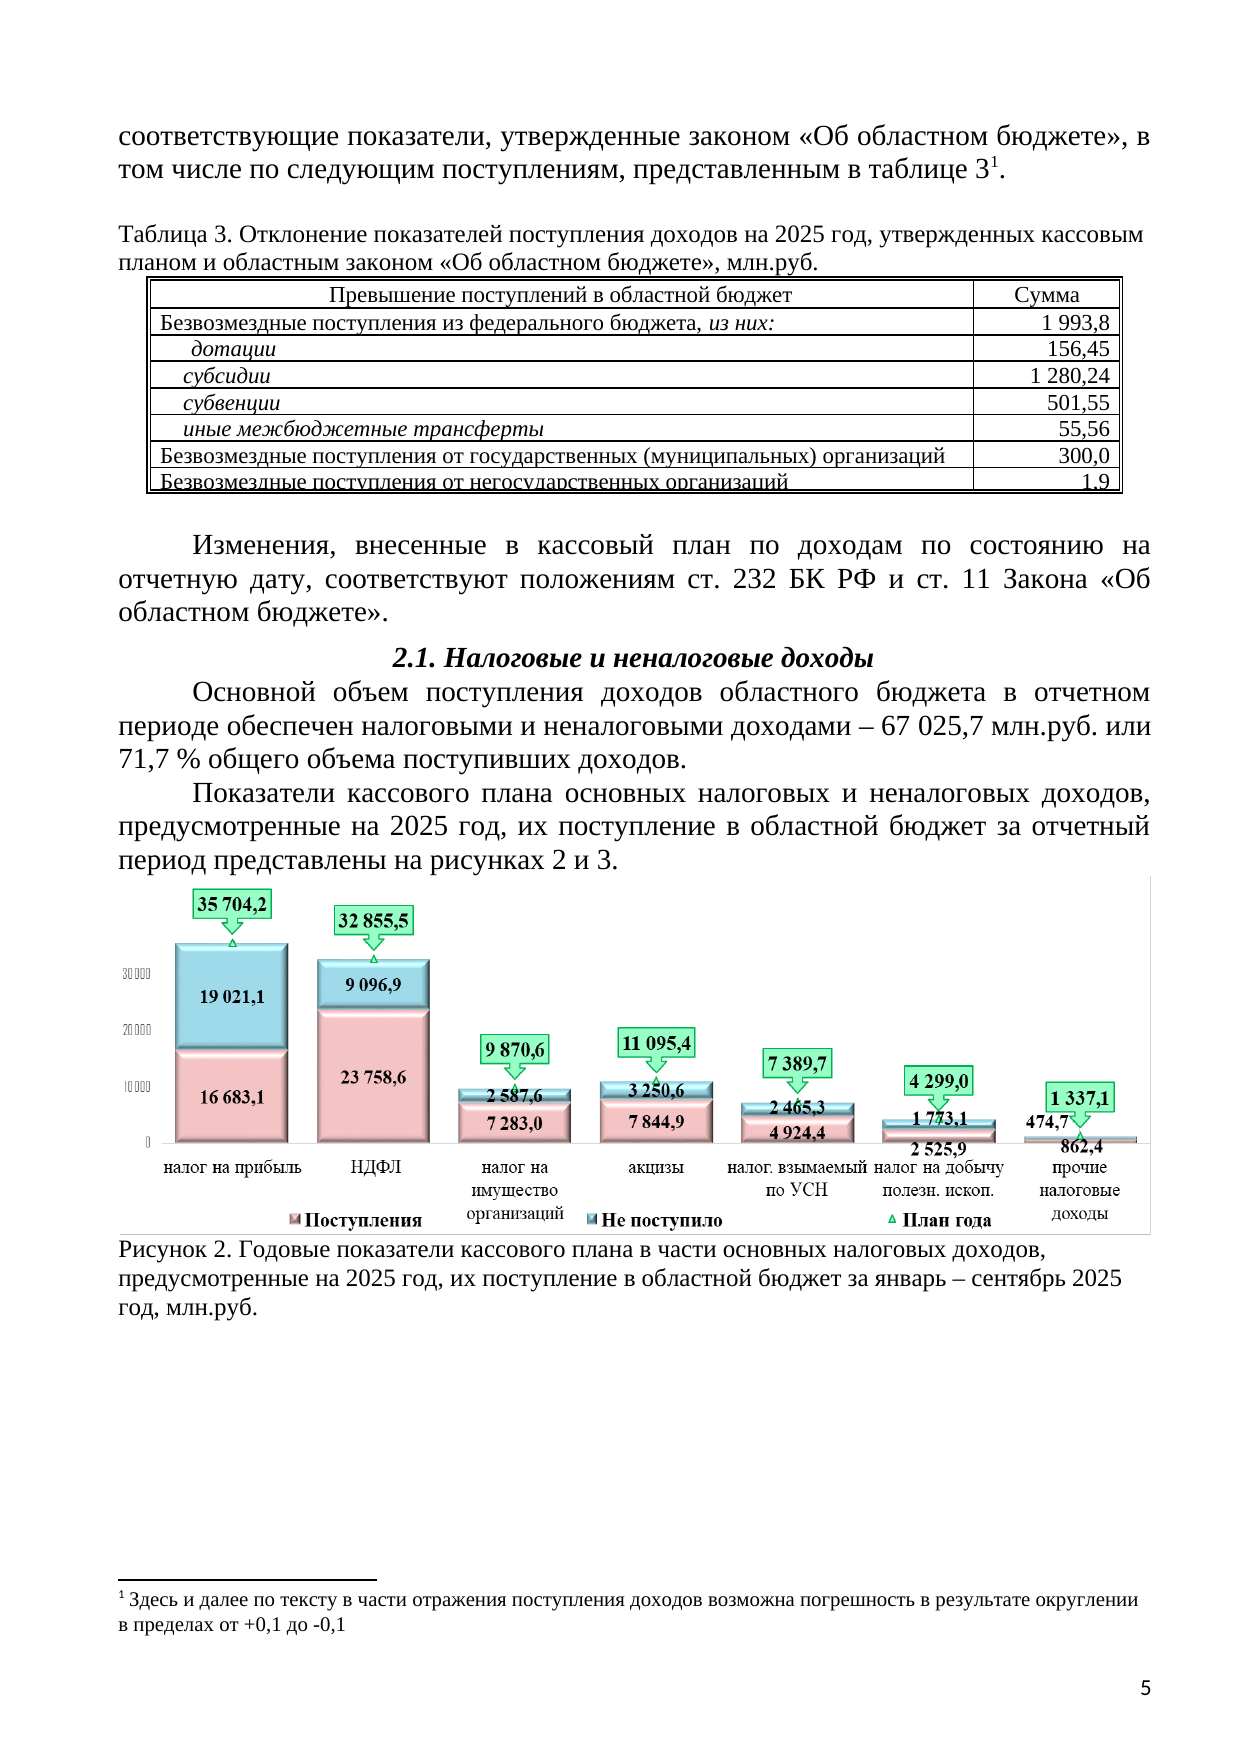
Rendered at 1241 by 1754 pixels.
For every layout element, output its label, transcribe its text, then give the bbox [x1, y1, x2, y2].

table_cell субвенции [151, 389, 973, 413]
picture [119, 875, 1151, 1235]
table_cell дотации [151, 336, 973, 360]
text Изменения, внесенные в кассовый план по доходам по состоянию на отчетную дату, соответствуют положениям ст. 232 БК РФ и ст. 11 Закона «Об областном бюджете». [118, 527, 1152, 628]
table_cell субсидии [151, 362, 973, 387]
table_cell Безвозмездные поступления из федерального бюджета, из них: [151, 309, 973, 334]
table_cell 1,9 [974, 468, 1119, 489]
table_cell 1 993,8 [974, 309, 1119, 334]
subtitle 2.1. Налоговые и неналоговые доходы [118, 641, 1152, 674]
text Рисунок 2. Годовые показатели кассового плана в части основных налоговых доходов, предусмотренные на 2025 год, их поступление в областной бюджет за январь – сентябрь 2025 год, млн.руб. [118, 1234, 1152, 1321]
table_cell 1 280,24 [974, 362, 1119, 387]
text Основной объем поступления доходов областного бюджета в отчетном периоде обеспечен налоговыми и неналоговыми доходами – 67 025,7 млн.руб. или 71,7 % общего объема поступивших доходов. [118, 674, 1152, 775]
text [118, 118, 1152, 185]
table_cell 501,55 [974, 389, 1119, 413]
table_cell Безвозмездные поступления от негосударственных организаций [151, 468, 973, 489]
table_header Сумма [974, 281, 1119, 307]
text Показатели кассового плана основных налоговых и неналоговых доходов, предусмотренные на 2025 год, их поступление в областной бюджет за отчетный период представлены на рисунках 2 и 3. [118, 775, 1152, 875]
table_cell 156,45 [974, 336, 1119, 360]
table_cell иные межбюджетные трансферты [151, 415, 973, 440]
table_header Превышение поступлений в областной бюджет [151, 281, 973, 307]
table_cell Безвозмездные поступления от государственных (муниципальных) организаций [151, 442, 973, 467]
table_cell 300,0 [974, 442, 1119, 467]
table_cell 55,56 [974, 415, 1119, 440]
text Таблица 3. Отклонение показателей поступления доходов на 2025 год, утвержденных кассовым планом и областным законом «Об областном бюджете», млн.руб. [118, 219, 1152, 276]
